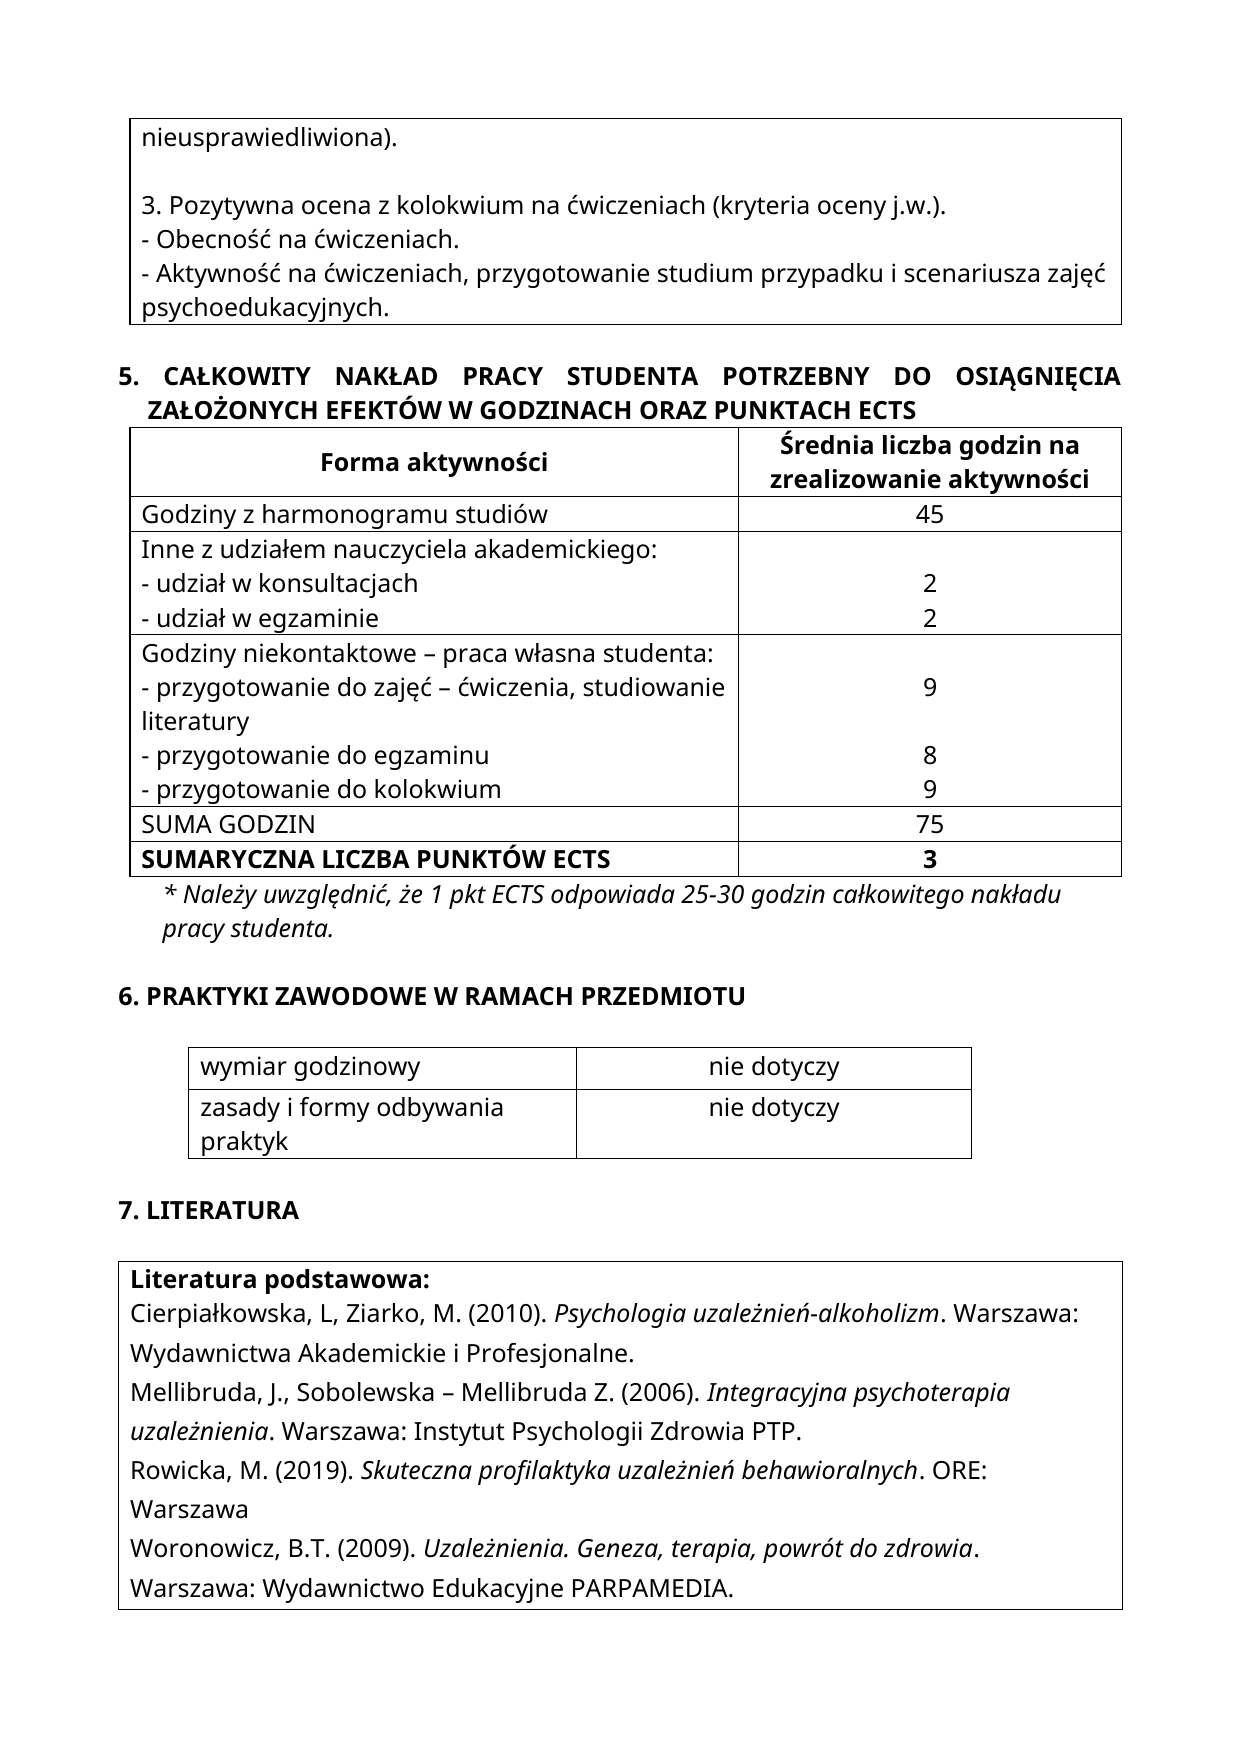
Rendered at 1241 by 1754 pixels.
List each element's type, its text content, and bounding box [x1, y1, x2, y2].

table_cell 3 [739, 842, 1121, 876]
text 5. CAŁKOWITY NAKŁAD PRACY STUDENTA POTRZEBNY DO OSIĄGNIĘCIA ZAŁOŻONYCH EFEKTÓW W GODZINACH ORAZ PUNKTACH ECTS [118, 359, 1122, 427]
table_header nie dotyczy [577, 1048, 971, 1088]
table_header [131, 119, 1121, 323]
table_cell Inne z udziałem nauczyciela akademickiego: - udział w konsultacjach - udział w egzaminie [131, 532, 738, 634]
table_cell 45 [739, 497, 1121, 531]
table_cell Godziny z harmonogramu studiów [131, 497, 738, 531]
text * Należy uwzględnić, że 1 pkt ECTS odpowiada 25-30 godzin całkowitego nakładu pracy studenta. [162, 877, 1122, 945]
table_header wymiar godzinowy [189, 1048, 576, 1088]
table_header Średnia liczba godzin na zrealizowanie aktywności [739, 428, 1121, 496]
table_cell 75 [739, 807, 1121, 841]
table_cell SUMARYCZNA LICZBA PUNKTÓW ECTS [131, 842, 738, 876]
text 6. PRAKTYKI ZAWODOWE W RAMACH PRZEDMIOTU [118, 979, 1122, 1013]
table_cell zasady i formy odbywania praktyk [189, 1090, 576, 1158]
table_header Forma aktywności [131, 428, 738, 496]
table_cell Godziny niekontaktowe – praca własna studenta: - przygotowanie do zajęć – ćwiczenia, studiowanie literatury - przygotowanie do egzaminu - przygotowanie do kolokwium [131, 635, 738, 806]
text 7. LITERATURA [118, 1193, 1122, 1227]
table_cell 2 2 [739, 532, 1121, 634]
table_cell nie dotyczy [577, 1090, 971, 1158]
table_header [119, 1262, 1122, 1608]
table_cell SUMA GODZIN [131, 807, 738, 841]
table_cell 9 8 9 [739, 635, 1121, 806]
